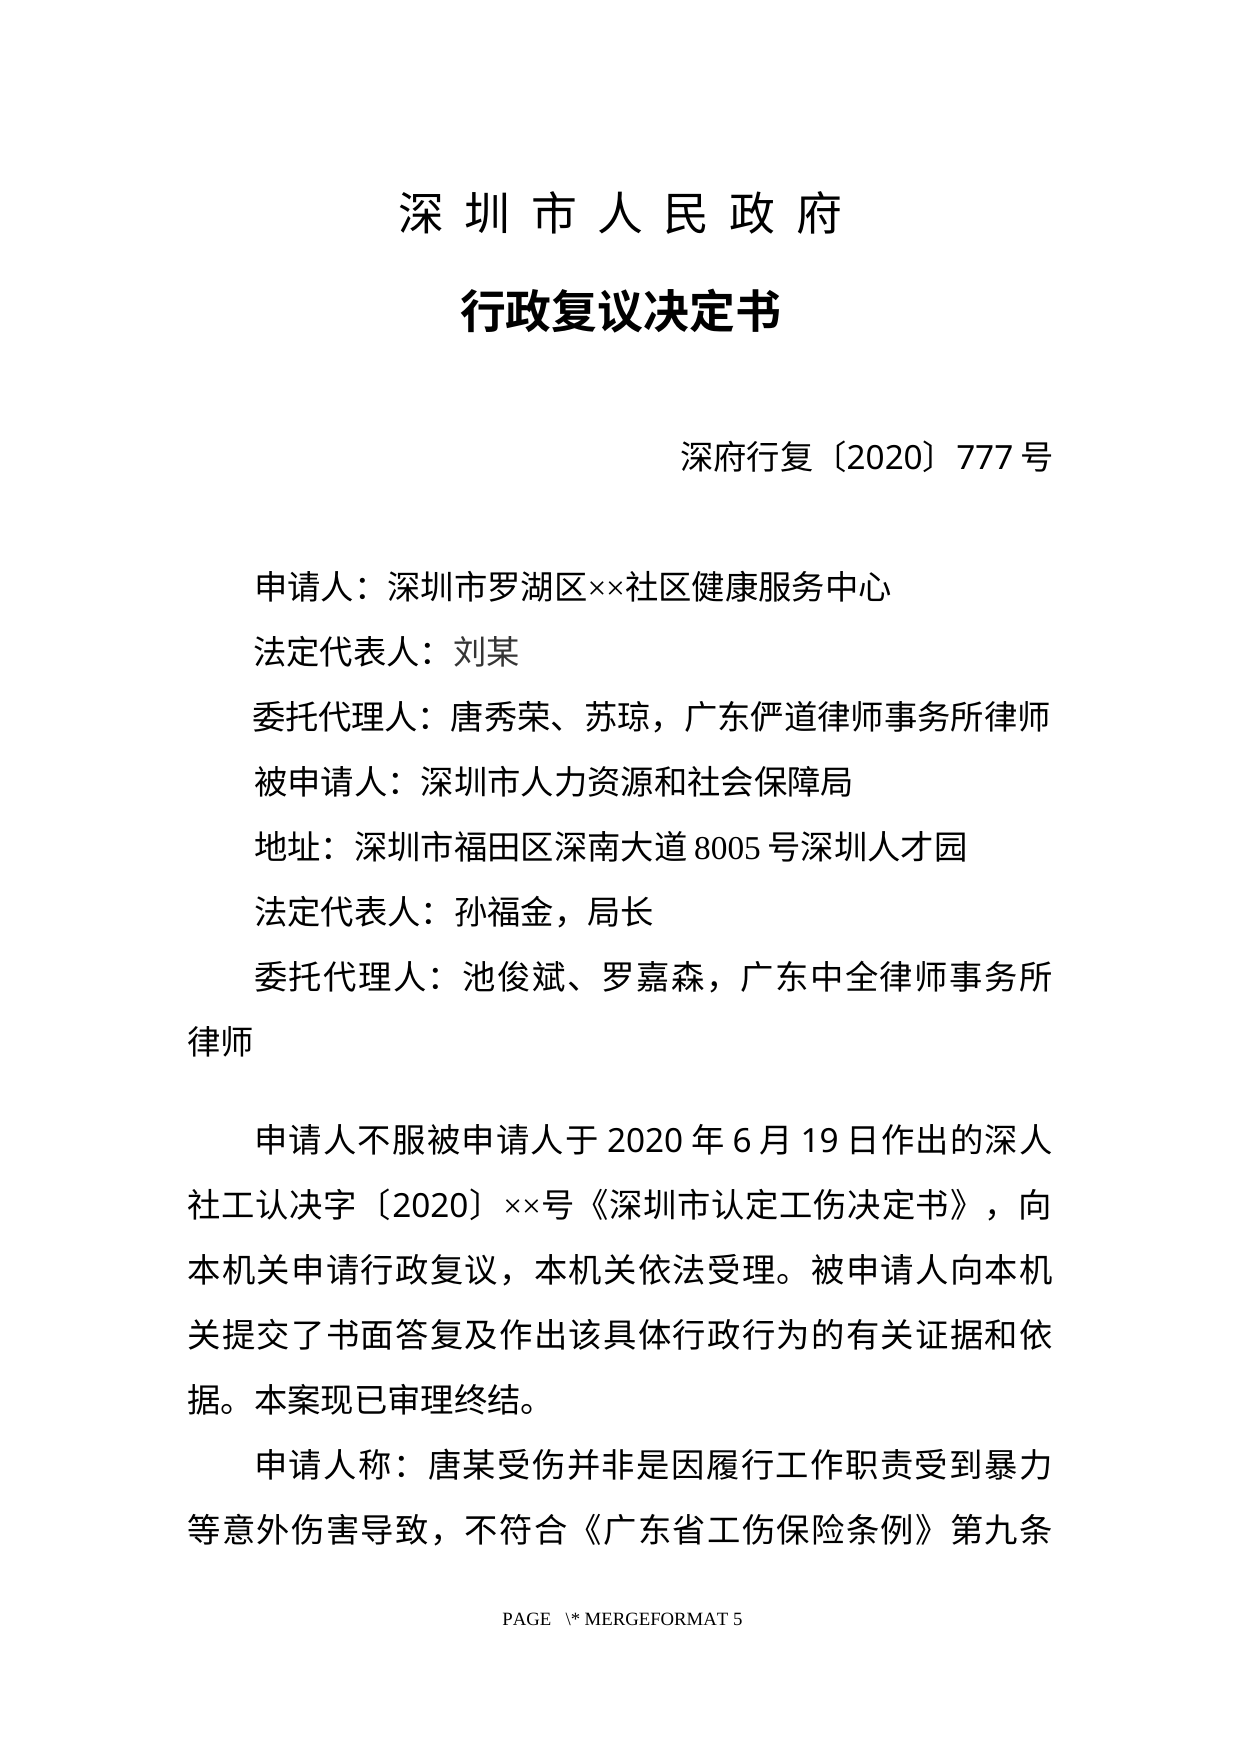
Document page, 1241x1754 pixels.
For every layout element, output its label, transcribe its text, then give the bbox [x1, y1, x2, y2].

text 被申请人：深圳市人力资源和社会保障局 [187, 748, 1053, 813]
text 委托代理人：唐秀荣、苏琼，广东俨道律师事务所律师 [187, 683, 1053, 748]
text 委托代理人：池俊斌、罗嘉森，广东中全律师事务所律师 [187, 943, 1053, 1073]
text 法定代表人：孙福金，局长 [187, 878, 1053, 943]
text 地址：深圳市福田区深南大道8005号深圳人才园 [187, 813, 1053, 878]
text 法定代表人：刘某 [253, 618, 1053, 683]
text 申请人：深圳市罗湖区××社区健康服务中心 [187, 553, 1053, 618]
text 行政复议决定书 [187, 259, 1053, 357]
text 深府行复〔2020〕777号 [187, 423, 1053, 488]
text 深 圳 市 人 民 政 府 [187, 162, 1053, 259]
text 申请人不服被申请人于2020年6月19日作出的深人社工认决字〔2020〕××号《深圳市认定工伤决定书》，向本机关申请行政复议，本机关依法受理。被申请人向本机关提交了书面答复及作出该具体行政行为的有关证据和依据。本案现已审理终结。 [187, 1105, 1053, 1430]
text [187, 1430, 1053, 1560]
